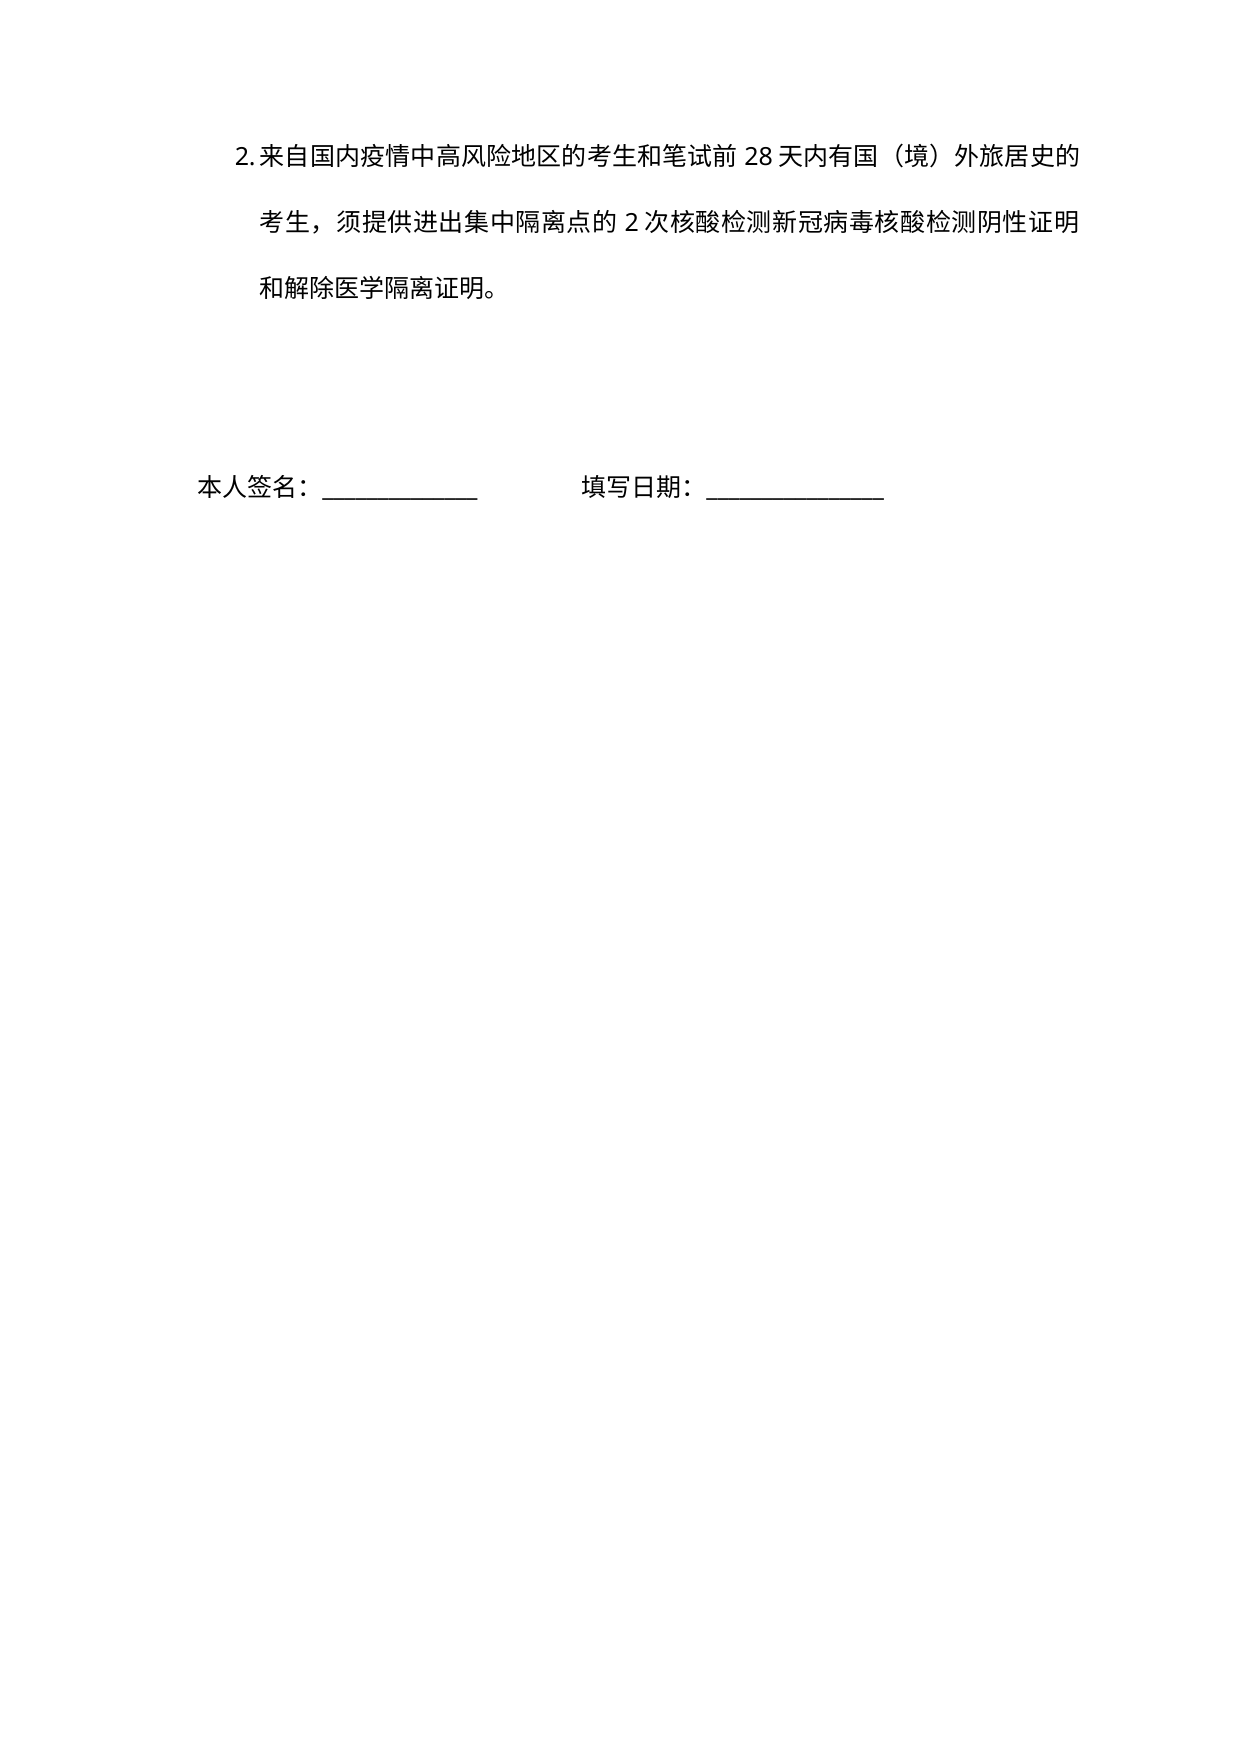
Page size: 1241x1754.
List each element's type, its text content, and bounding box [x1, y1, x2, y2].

list 来自国内疫情中高风险地区的考生和笔试前28天内有国（境）外旅居史的考生，须提供进出集中隔离点的2次核酸检测新冠病毒核酸检测阴性证明和解除医学隔离证明。 [234, 121, 1081, 320]
text 本人签名：______________ 填写日期：________________ [159, 452, 1081, 518]
